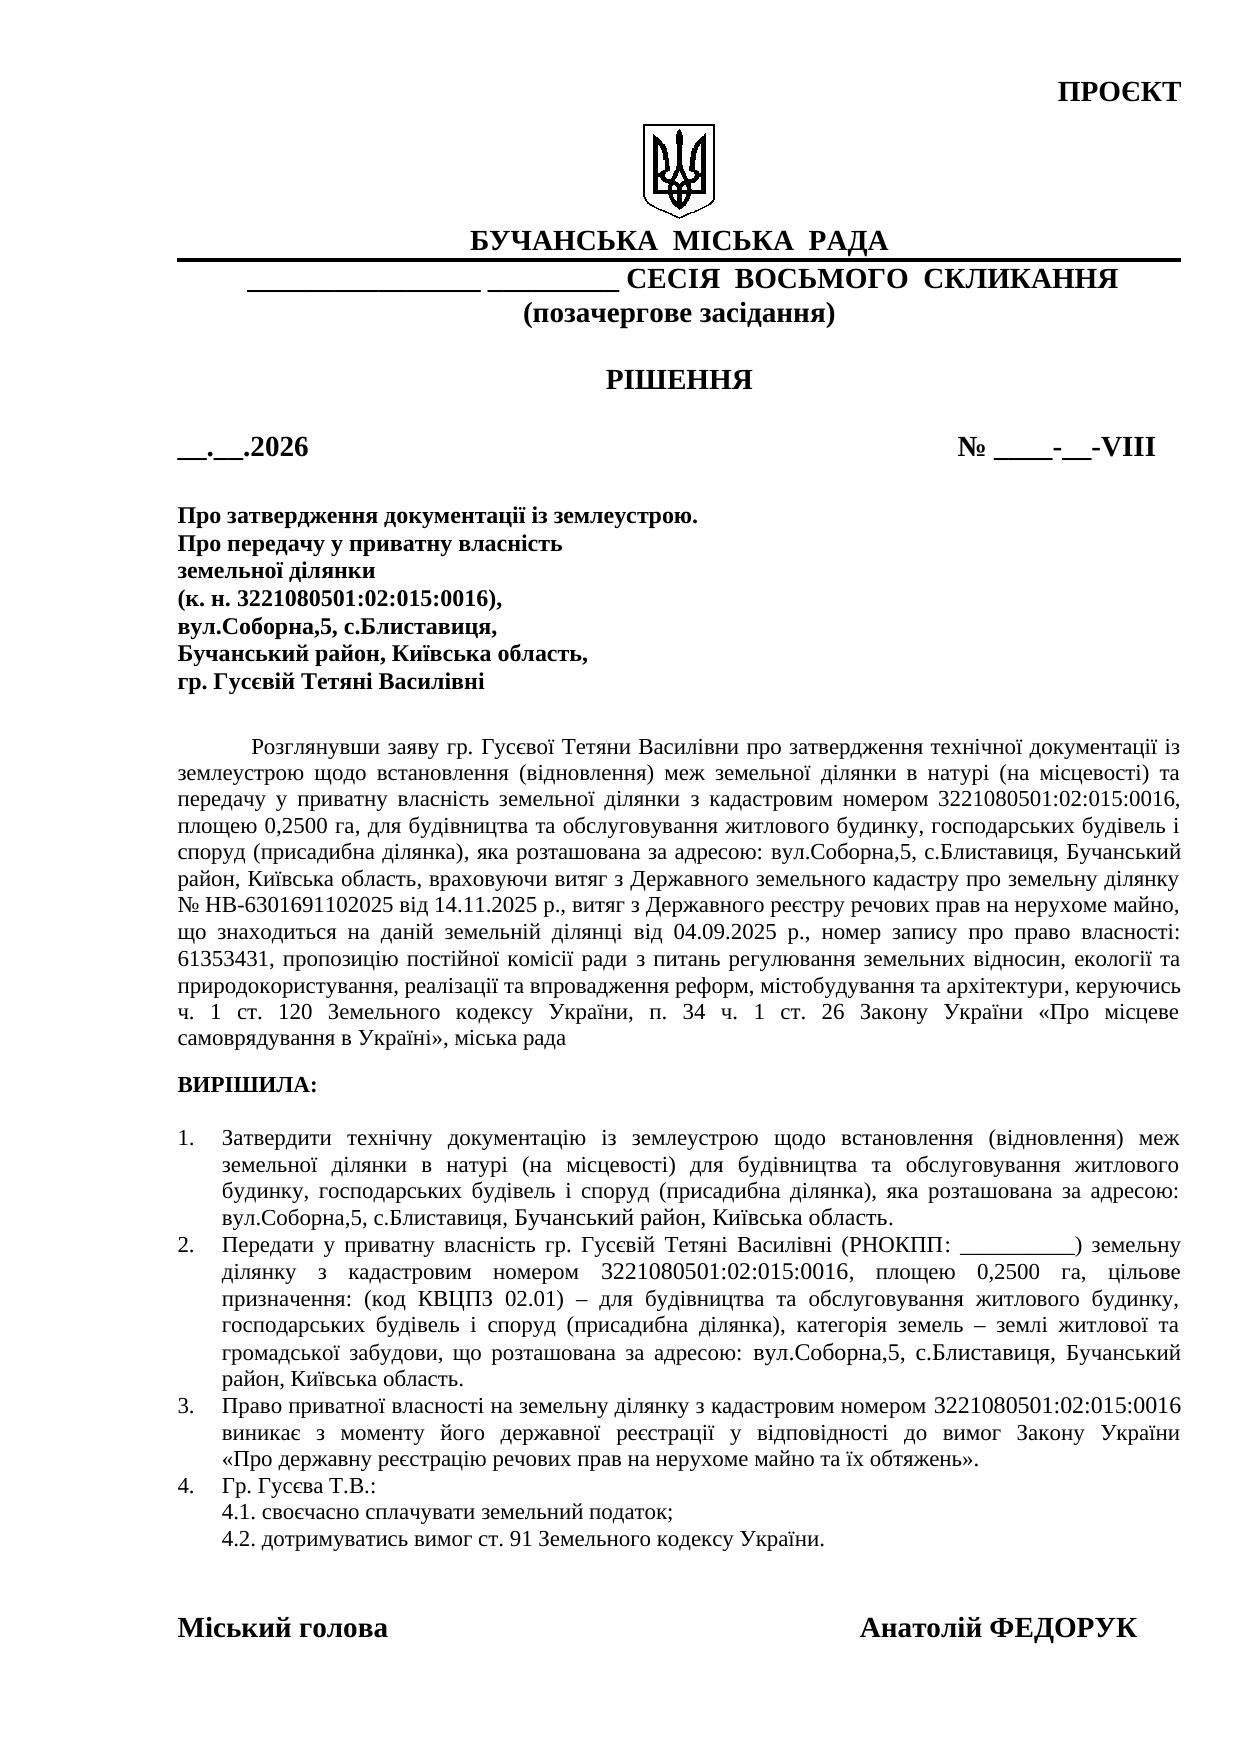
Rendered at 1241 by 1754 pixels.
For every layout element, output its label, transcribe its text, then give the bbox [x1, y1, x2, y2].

text земельної ділянки [177, 556, 1181, 584]
list Передати у приватну власність гр. Гусєвій Тетяні Василівні (РНОКПП: __________) земельну ділянку з кадастровим номером 3221080501:02:015:0016, площею 0,2500 га, цільове призначення: (код КВЦПЗ 02.01) – для будівництва та обслуговування житлового будинку, господарських будівель і споруд (присадибна ділянка), категорія земель – землі житлової та громадської забудови, що розташована за адресою: вул.Соборна,5, с.Блиставиця, Бучанський район, Київська область. [177, 1231, 1181, 1392]
text 4.2. дотримуватись вимог ст. 91 Земельного кодексу України. [222, 1524, 1181, 1551]
text Бучанський район, Київська область, [177, 639, 1181, 667]
list Затвердити технічну документацію із землеустрою щодо встановлення (відновлення) меж земельної ділянки в натурі (на місцевості) для будівництва та обслуговування житлового будинку, господарських будівель і споруд (присадибна ділянка), яка розташована за адресою: вул.Соборна,5, с.Блиставиця, Бучанський район, Київська область. [177, 1124, 1181, 1231]
text __.__.2026 № ____-__-VIII [177, 429, 1181, 463]
text Міський голова Анатолій ФЕДОРУК [177, 1610, 1181, 1644]
text (позачергове засідання) [177, 295, 1181, 329]
text РІШЕННЯ [177, 362, 1181, 396]
text ВИРІШИЛА: [177, 1072, 1181, 1098]
text ________________ _________ СЕСІЯ ВОСЬМОГО СКЛИКАННЯ [177, 262, 1181, 295]
text 4.1. своєчасно сплачувати земельний податок; [222, 1498, 1181, 1524]
text БУЧАНСЬКА МІСЬКА РАДА [177, 223, 1181, 258]
text 4. Гр. Гусєва Т.В.: [177, 1472, 1181, 1498]
text Розглянувши заяву гр. Гусєвої Тетяни Василівни про затвердження технічної документації із землеустрою щодо встановлення (відновлення) меж земельної ділянки в натурі (на місцевості) та передачу у приватну власність земельної ділянки з кадастровим номером 3221080501:02:015:0016, площею 0,2500 га, для будівництва та обслуговування житлового будинку, господарських будівель і споруд (присадибна ділянка), яка розташована за адресою: вул.Соборна,5, с.Блиставиця, Бучанський район, Київська область, враховуючи витяг з Державного земельного кадастру про земельну ділянку № НВ-6301691102025 від 14.11.2025 р., витяг з Державного реєстру речових прав на нерухоме майно, що знаходиться на даній земельній ділянці від 04.09.2025 р., номер запису про право власності: 61353431, пропозицію постійної комісії ради з питань регулювання земельних відносин, екології та природокористування, реалізації та впровадження реформ, містобудування та архітектури, керуючись ч. 1 ст. 120 Земельного кодексу України, п. 34 ч. 1 ст. 26 Закону України «Про місцеве самоврядування в Україні», міська рада [177, 733, 1181, 1051]
text (к. н. 3221080501:02:015:0016), [177, 584, 1181, 612]
text Про передачу у приватну власність [177, 529, 1181, 556]
list Право приватної власності на земельну ділянку з кадастровим номером 3221080501:02:015:0016 виникає з моменту його державної реєстрації у відповідності до вимог Закону України «Про державну реєстрацію речових прав на нерухоме майно та їх обтяжень». [177, 1392, 1181, 1472]
text гр. Гусєвій Тетяні Василівні [177, 667, 1181, 694]
text Про затвердження документації із землеустрою. [177, 501, 1181, 529]
text вул.Соборна,5, с.Блиставиця, [177, 612, 1181, 639]
